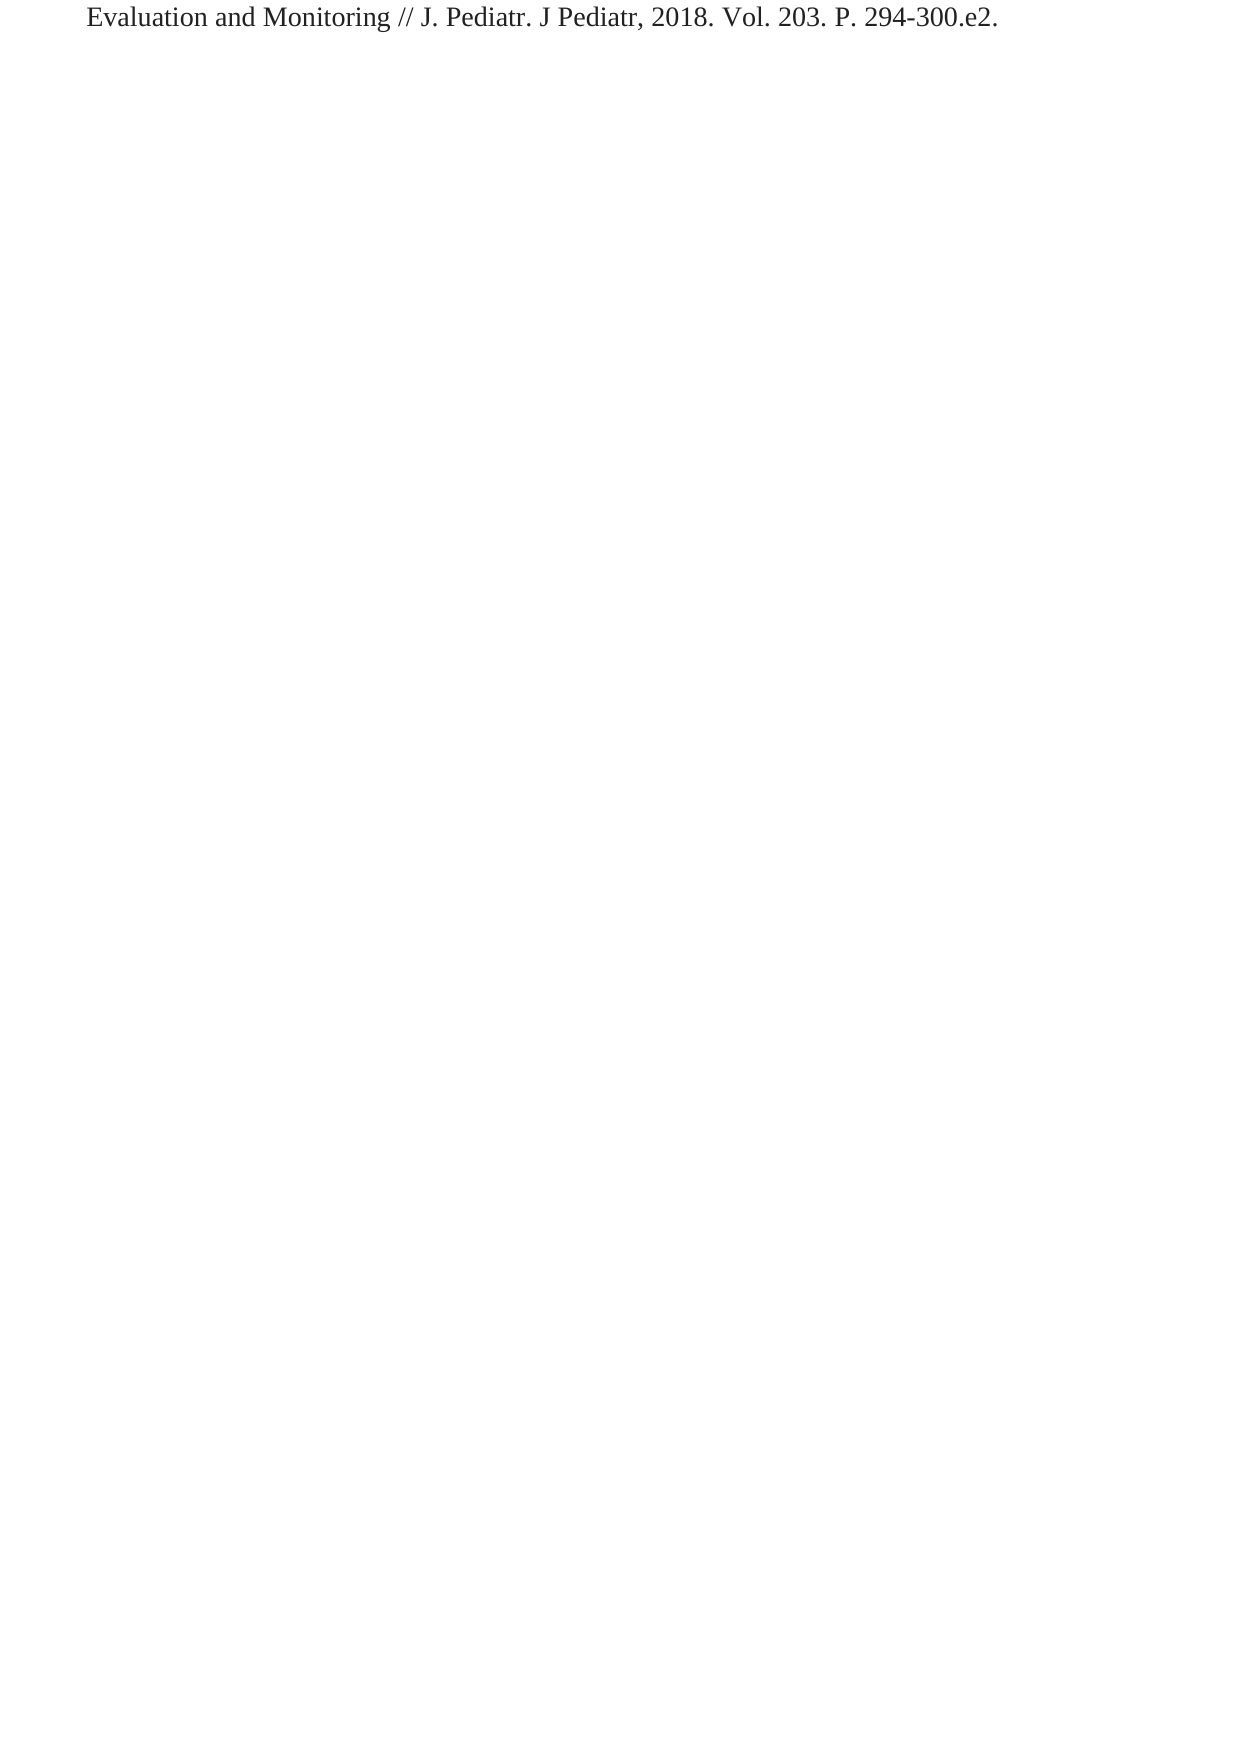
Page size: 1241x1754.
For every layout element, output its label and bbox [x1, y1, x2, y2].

list [44, 0, 1200, 32]
